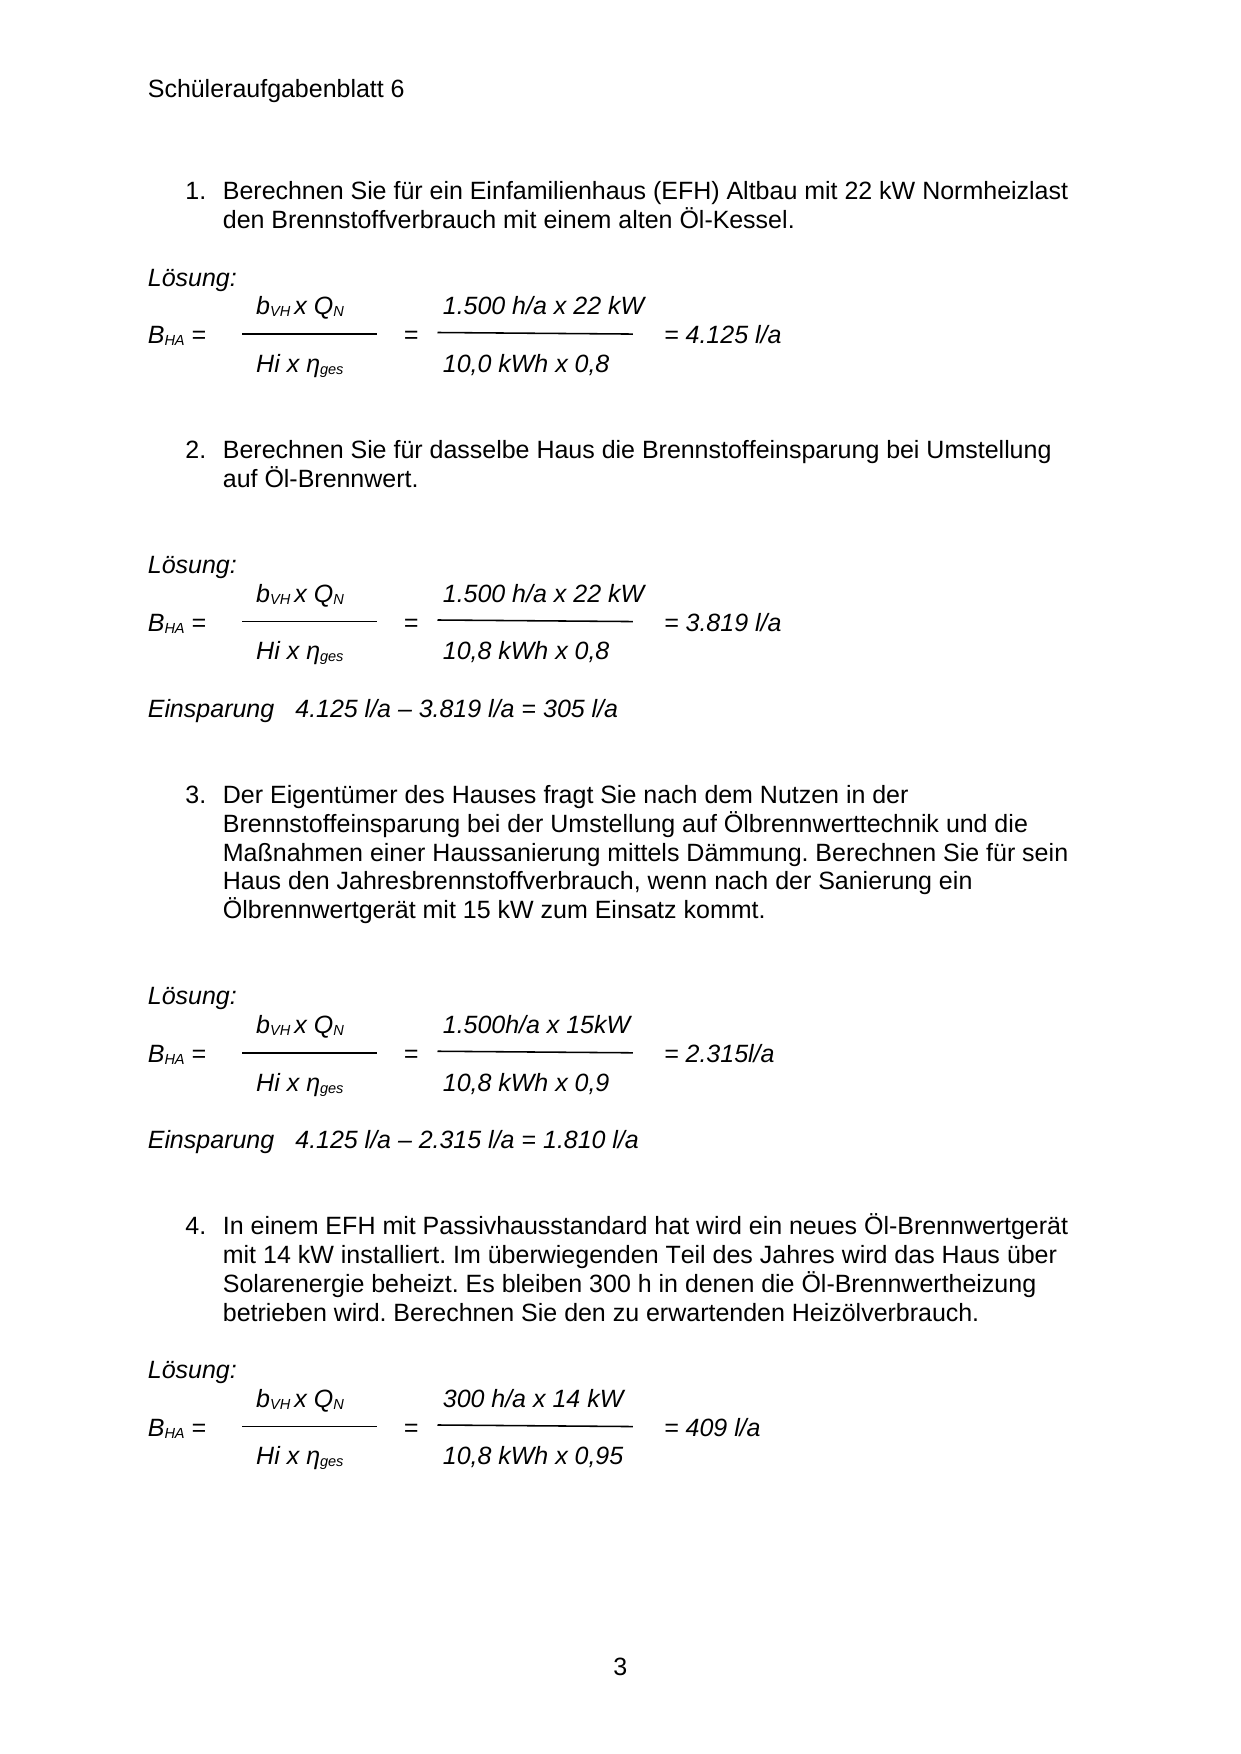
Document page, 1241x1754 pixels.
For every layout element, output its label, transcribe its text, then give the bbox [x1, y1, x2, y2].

text BHA = = = 409 l/a [148, 1413, 1093, 1441]
text Lösung: [148, 981, 1093, 1010]
text BHA = = = 3.819 l/a [148, 608, 1093, 636]
text Hi x ηges 10,0 kWh x 0,8 [148, 349, 1093, 378]
text bVH x QN 1.500 h/a x 22 kW [148, 579, 1093, 608]
text bVH x QN 300 h/a x 14 kW [148, 1384, 1093, 1413]
list Der Eigentümer des Hauses fragt Sie nach dem Nutzen in der Brennstoffeinsparung bei der Umstellung auf Ölbrennwerttechnik und die Maßnahmen einer Haussanierung mittels Dämmung. Berechnen Sie für sein Haus den Jahresbrennstoffverbrauch, wenn nach der Sanierung ein Ölbrennwertgerät mit 15 kW zum Einsatz kommt. [185, 780, 1093, 924]
text bVH x QN 1.500h/a x 15kW [148, 1010, 1093, 1039]
list In einem EFH mit Passivhausstandard hat wird ein neues Öl-Brennwertgerät mit 14 kW installiert. Im überwiegenden Teil des Jahres wird das Haus über Solarenergie beheizt. Es bleiben 300 h in denen die Öl-Brennwertheizung betrieben wird. Berechnen Sie den zu erwartenden Heizölverbrauch. [185, 1211, 1093, 1326]
text Hi x ηges 10,8 kWh x 0,95 [148, 1441, 1093, 1470]
text Hi x ηges 10,8 kWh x 0,9 [148, 1068, 1093, 1096]
text BHA = = = 4.125 l/a [148, 320, 1093, 349]
text Lösung: [148, 1355, 1093, 1384]
text Hi x ηges 10,8 kWh x 0,8 [148, 636, 1093, 665]
list Berechnen Sie für ein Einfamilienhaus (EFH) Altbau mit 22 kW Normheizlast den Brennstoffverbrauch mit einem alten Öl-Kessel. [185, 176, 1093, 234]
text Einsparung 4.125 l/a – 3.819 l/a = 305 l/a [148, 694, 1093, 723]
text bVH x QN 1.500 h/a x 22 kW [148, 291, 1093, 320]
list Berechnen Sie für dasselbe Haus die Brennstoffeinsparung bei Umstellung auf Öl-Brennwert. [185, 435, 1093, 493]
text BHA = = = 2.315l/a [148, 1039, 1093, 1068]
text Lösung: [148, 263, 1093, 291]
text Einsparung 4.125 l/a – 2.315 l/a = 1.810 l/a [148, 1125, 1093, 1154]
text Lösung: [148, 550, 1093, 579]
